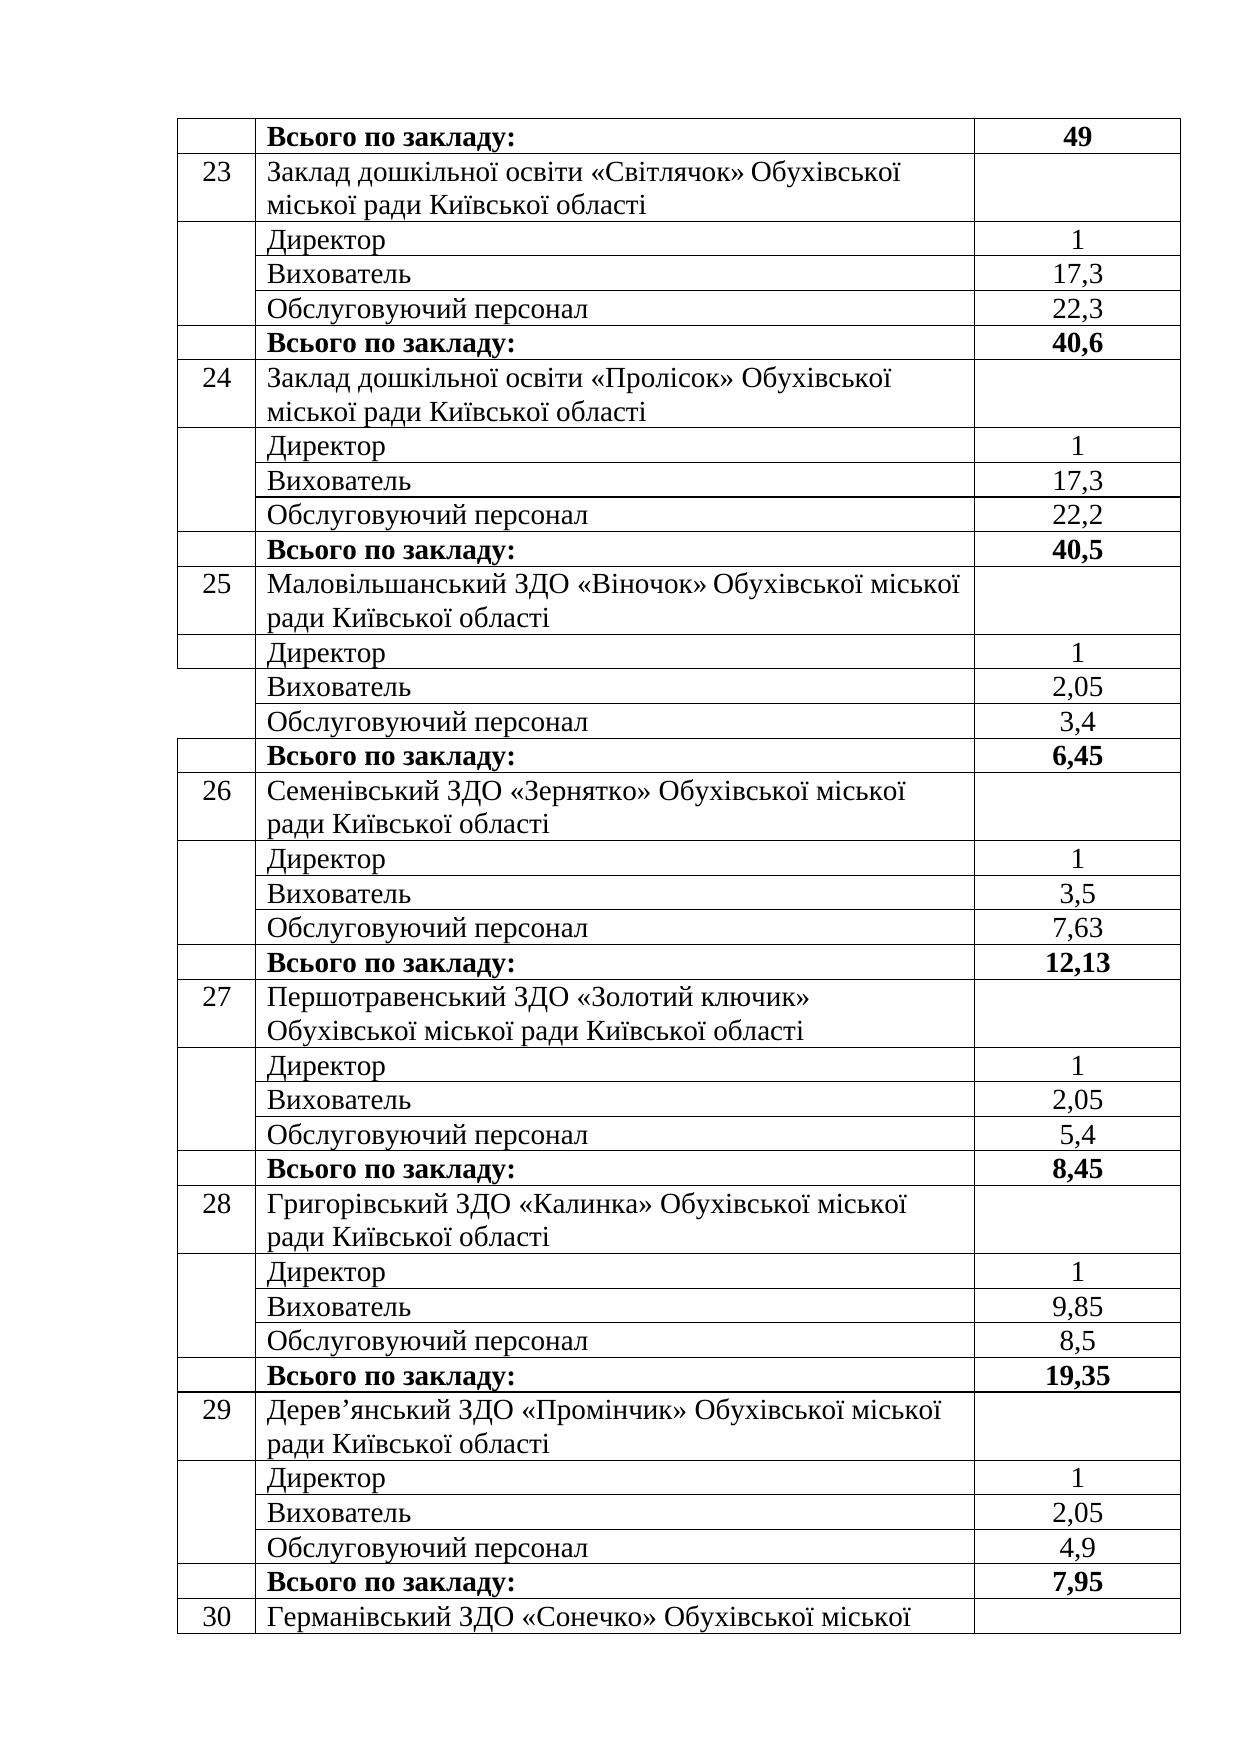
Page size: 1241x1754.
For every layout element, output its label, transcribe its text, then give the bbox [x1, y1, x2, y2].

table_cell [178, 119, 255, 153]
table_cell 29 [178, 1393, 255, 1459]
table_cell [975, 567, 1180, 634]
table_cell [178, 222, 255, 324]
table_cell Вихователь [256, 1082, 974, 1116]
table_cell 7,63 [975, 910, 1180, 944]
table_cell Директор [256, 841, 974, 875]
table_cell [178, 532, 255, 566]
table_cell 3,5 [975, 876, 1180, 909]
table_cell 1 [975, 1461, 1180, 1494]
table_cell 25 [178, 567, 255, 634]
table_cell 1 [975, 222, 1180, 255]
table_cell 22,3 [975, 291, 1180, 324]
table_cell 4,9 [975, 1530, 1180, 1563]
table_cell Заклад дошкільної освіти «Пролісок» Обухівської міської ради Київської області [256, 360, 974, 427]
table_cell Всього по закладу: [256, 945, 974, 978]
table_cell 9,85 [975, 1289, 1180, 1322]
table_cell [178, 739, 255, 772]
table_cell 17,3 [975, 256, 1180, 290]
table_cell Заклад дошкільної освіти «Світлячок» Обухівської міської ради Київської області [256, 154, 974, 221]
table_cell Обслуговуючий персонал [256, 1323, 974, 1357]
table_cell Всього по закладу: [256, 119, 974, 153]
table_cell 27 [178, 980, 255, 1047]
table_cell Всього по закладу: [256, 739, 974, 772]
table_cell 30 [178, 1599, 255, 1632]
table_cell Вихователь [256, 1289, 974, 1322]
table_cell 1 [975, 1048, 1180, 1081]
table_cell 12,13 [975, 945, 1180, 978]
table_cell Директор [256, 1048, 974, 1081]
table_cell [178, 1564, 255, 1598]
table_cell Директор [256, 428, 974, 462]
table_cell Всього по закладу: [256, 532, 974, 566]
table_cell Вихователь [256, 876, 974, 909]
table_cell Обслуговуючий персонал [256, 291, 974, 324]
table_cell 28 [178, 1186, 255, 1253]
table_cell [975, 1186, 1180, 1253]
table_cell Всього по закладу: [256, 1151, 974, 1185]
table_cell 24 [178, 360, 255, 427]
table_cell 19,35 [975, 1358, 1180, 1391]
table_cell 49 [975, 119, 1180, 153]
table_cell 22,2 [975, 498, 1180, 531]
table_cell Директор [256, 1254, 974, 1288]
table_cell 1 [975, 428, 1180, 462]
table_cell [178, 635, 255, 668]
table_cell 8,45 [975, 1151, 1180, 1185]
table_cell Всього по закладу: [256, 1358, 974, 1391]
table_cell Директор [256, 1461, 974, 1494]
table_cell Обслуговуючий персонал [256, 498, 974, 531]
table_cell 1 [975, 841, 1180, 875]
table_cell Вихователь [256, 463, 974, 496]
table_cell 7,95 [975, 1564, 1180, 1598]
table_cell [256, 1599, 974, 1632]
table_cell [178, 1461, 255, 1563]
table_cell Маловільшанський ЗДО «Віночок» Обухівської міської ради Київської області [256, 567, 974, 634]
table_cell 1 [975, 1254, 1180, 1288]
table_cell Григорівський ЗДО «Калинка» Обухівської міської ради Київської області [256, 1186, 974, 1253]
table_cell [178, 841, 255, 944]
table_cell [178, 1048, 255, 1150]
table_cell 17,3 [975, 463, 1180, 496]
table_cell [178, 1254, 255, 1357]
table_cell [178, 1358, 255, 1391]
table_cell [975, 1393, 1180, 1459]
table_cell Дерев’янський ЗДО «Промінчик» Обухівської міської ради Київської області [256, 1393, 974, 1459]
table_cell [975, 980, 1180, 1047]
table_cell Вихователь [256, 256, 974, 290]
table_cell Вихователь [256, 669, 974, 703]
table_cell 3,4 [975, 704, 1180, 737]
table_cell 40,6 [975, 326, 1180, 359]
table_cell [178, 1151, 255, 1185]
table_cell 1 [975, 635, 1180, 668]
table_cell 5,4 [975, 1117, 1180, 1150]
table_cell 40,5 [975, 532, 1180, 566]
table_cell Вихователь [256, 1495, 974, 1529]
table_cell Обслуговуючий персонал [256, 1530, 974, 1563]
table_cell 2,05 [975, 1495, 1180, 1529]
table_cell [178, 428, 255, 531]
table_cell Першотравенський ЗДО «Золотий ключик» Обухівської міської ради Київської області [256, 980, 974, 1047]
table_cell 2,05 [975, 1082, 1180, 1116]
table_cell Обслуговуючий персонал [256, 1117, 974, 1150]
table_cell Директор [256, 635, 974, 668]
table_cell 2,05 [975, 669, 1180, 703]
table_cell 23 [178, 154, 255, 221]
table_cell Всього по закладу: [256, 1564, 974, 1598]
table_cell Директор [256, 222, 974, 255]
table_cell [975, 154, 1180, 221]
table_cell Обслуговуючий персонал [256, 910, 974, 944]
table_cell Обслуговуючий персонал [256, 704, 974, 737]
table_cell [178, 945, 255, 978]
table_cell [178, 326, 255, 359]
table_cell [975, 773, 1180, 840]
table_cell 8,5 [975, 1323, 1180, 1357]
table_cell Всього по закладу: [256, 326, 974, 359]
table_cell 26 [178, 773, 255, 840]
table_cell Семенівський ЗДО «Зернятко» Обухівської міської ради Київської області [256, 773, 974, 840]
table_cell [975, 360, 1180, 427]
table_cell [975, 1599, 1180, 1632]
table_cell 6,45 [975, 739, 1180, 772]
